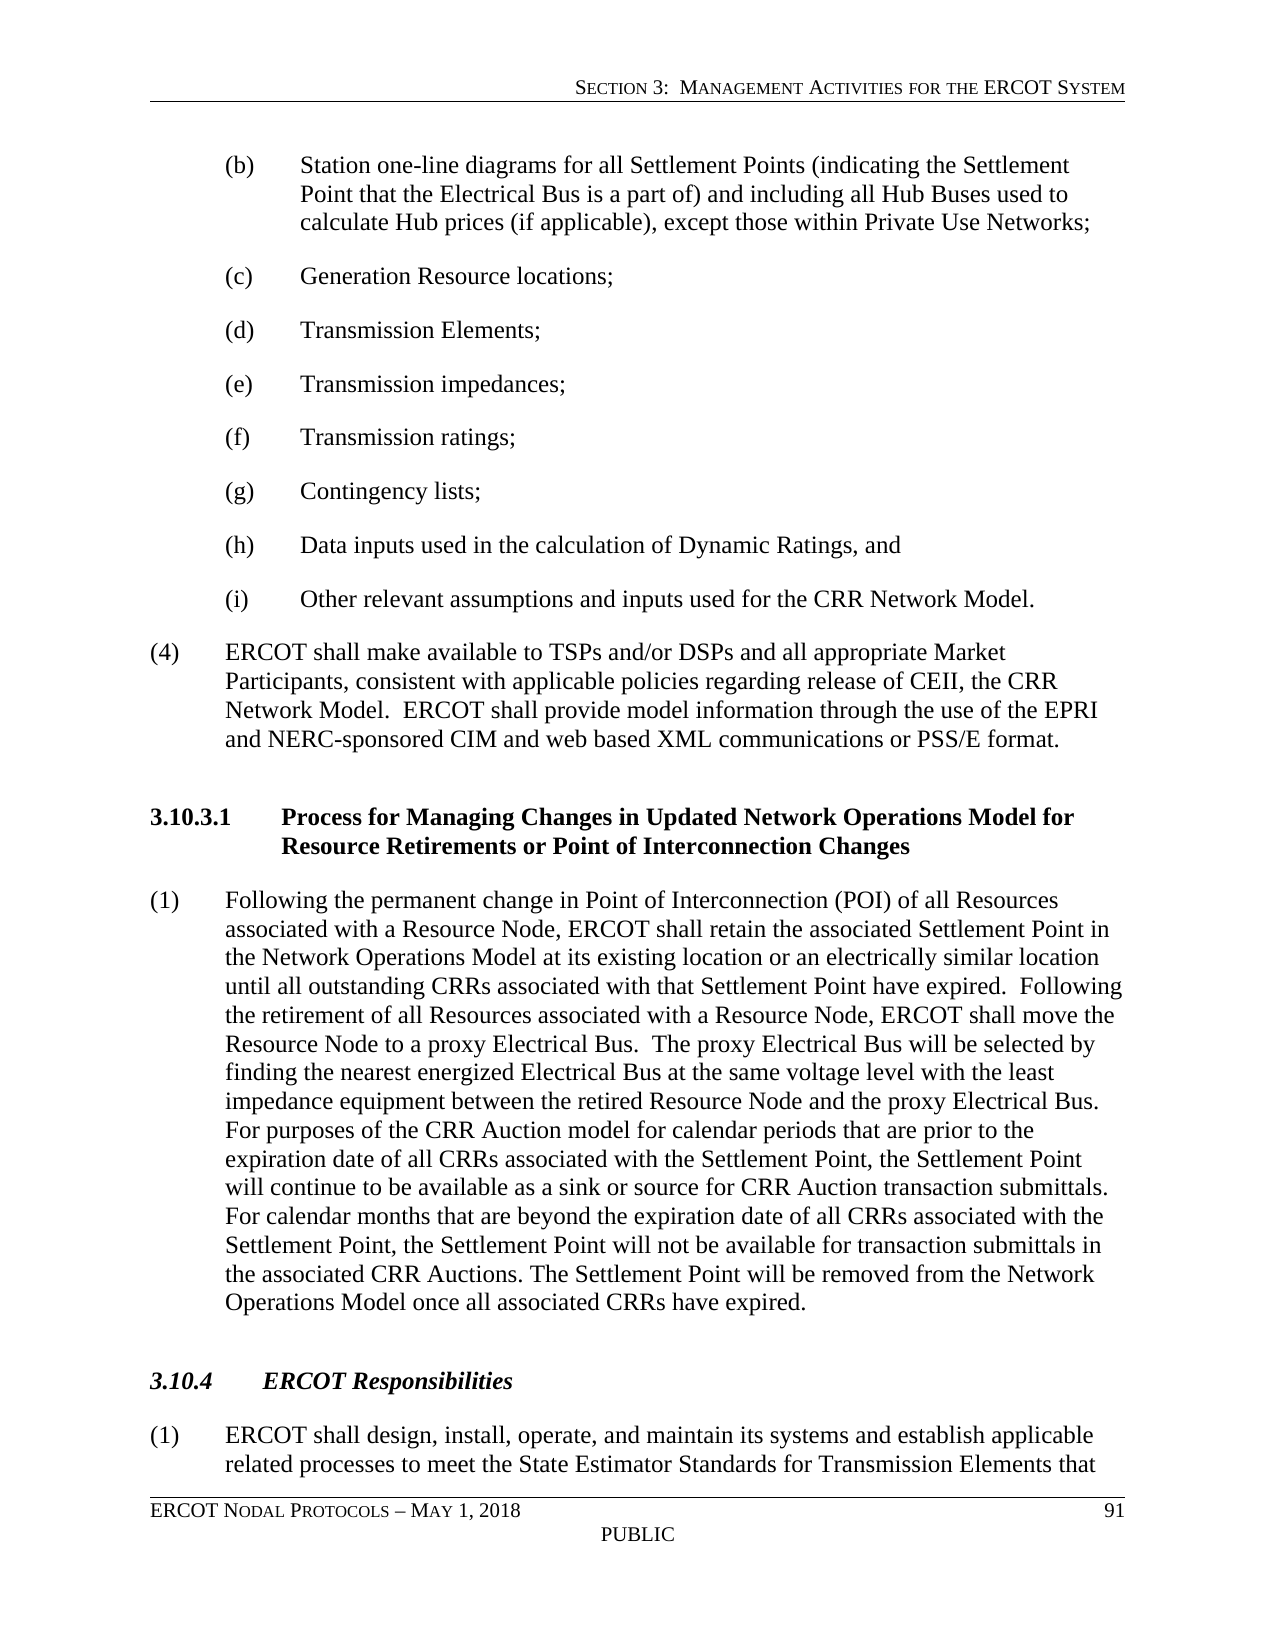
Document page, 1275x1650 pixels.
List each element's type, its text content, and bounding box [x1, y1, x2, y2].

list (i) Other relevant assumptions and inputs used for the CRR Network Model. [225, 584, 1125, 612]
list (b) Station one-line diagrams for all Settlement Points (indicating the Settlement Point that the Electrical Bus is a part of) and including all Hub Buses used to calculate Hub prices (if applicable), except those within Private Use Networks; [225, 150, 1125, 236]
list (f) Transmission ratings; [225, 422, 1125, 451]
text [150, 1420, 1125, 1477]
list (e) Transmission impedances; [225, 369, 1125, 397]
text 3.10.4 ERCOT Responsibilities [150, 1366, 1125, 1395]
list (d) Transmission Elements; [225, 315, 1125, 344]
list (g) Contingency lists; [225, 476, 1125, 505]
text (4) ERCOT shall make available to TSPs and/or DSPs and all appropriate Market Participants, consistent with applicable policies regarding release of CEII, the CRR Network Model. ERCOT shall provide model information through the use of the EPRI and NERC-sponsored CIM and web based XML communications or PSS/E format. [150, 637, 1125, 752]
list (h) Data inputs used in the calculation of Dynamic Ratings, and [225, 530, 1125, 559]
list (c) Generation Resource locations; [225, 261, 1125, 290]
text 3.10.3.1 Process for Managing Changes in Updated Network Operations Model for Resource Retirements or Point of Interconnection Changes [150, 802, 1125, 860]
text (1) Following the permanent change in Point of Interconnection (POI) of all Resources associated with a Resource Node, ERCOT shall retain the associated Settlement Point in the Network Operations Model at its existing location or an electrically similar location until all outstanding CRRs associated with that Settlement Point have expired. Following the retirement of all Resources associated with a Resource Node, ERCOT shall move the Resource Node to a proxy Electrical Bus. The proxy Electrical Bus will be selected by finding the nearest energized Electrical Bus at the same voltage level with the least impedance equipment between the retired Resource Node and the proxy Electrical Bus. For purposes of the CRR Auction model for calendar periods that are prior to the expiration date of all CRRs associated with the Settlement Point, the Settlement Point will continue to be available as a sink or source for CRR Auction transaction submittals. For calendar months that are beyond the expiration date of all CRRs associated with the Settlement Point, the Settlement Point will not be available for transaction submittals in the associated CRR Auctions. The Settlement Point will be removed from the Network Operations Model once all associated CRRs have expired. [150, 885, 1125, 1316]
